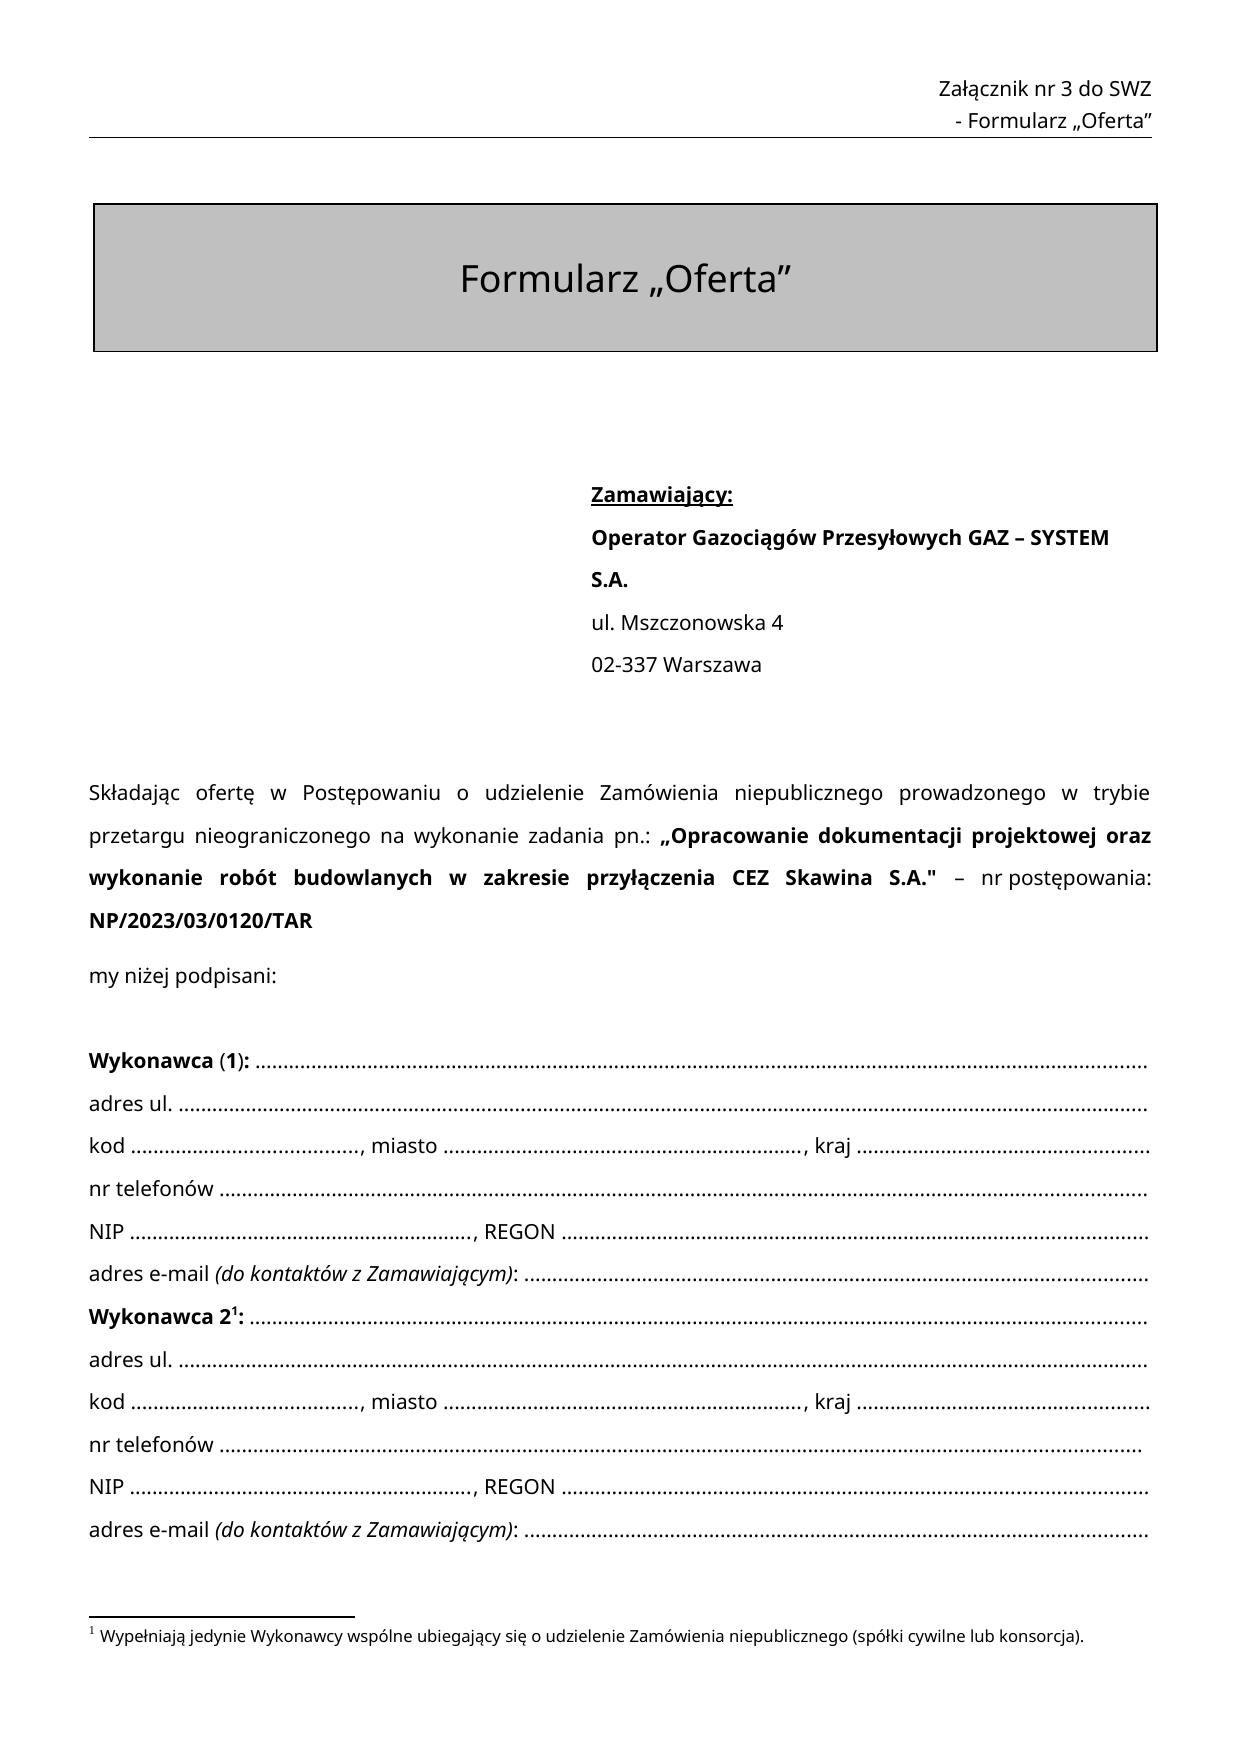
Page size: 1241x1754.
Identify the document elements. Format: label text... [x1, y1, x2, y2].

text ul. Mszczonowska 4 [591, 608, 1152, 636]
text Wykonawca 2: [89, 1302, 1152, 1331]
text adres ul. [89, 1345, 1152, 1373]
text nr telefonów [89, 1430, 1152, 1458]
text my niżej podpisani: [89, 961, 1152, 989]
text adres e-mail (do kontaktów z Zamawiającym): [89, 1259, 1152, 1288]
text kod , miasto , kraj [89, 1132, 1152, 1160]
text adres ul. [89, 1089, 1152, 1117]
text kod , miasto , kraj [89, 1387, 1152, 1416]
text Zamawiający: [591, 480, 1152, 508]
text NIP , REGON [89, 1472, 1152, 1501]
table_header Formularz „Oferta” [95, 205, 1156, 351]
text nr telefonów [89, 1174, 1152, 1203]
text Wykonawca (1): [89, 1046, 1152, 1075]
text adres e-mail (do kontaktów z Zamawiającym): [89, 1515, 1152, 1543]
text 02-337 Warszawa [591, 650, 1152, 679]
text Składając ofertę w Postępowaniu o udzielenie Zamówienia niepublicznego prowadzonego w trybie przetargu nieograniczonego na wykonanie zadania pn.: „Opracowanie dokumentacji projektowej oraz wykonanie robót budowlanych w zakresie przyłączenia CEZ Skawina S.A." – nr postępowania: NP/2023/03/0120/TAR [89, 778, 1152, 934]
text Operator Gazociągów Przesyłowych GAZ – SYSTEM S.A. [591, 523, 1152, 594]
text NIP , REGON [89, 1217, 1152, 1245]
